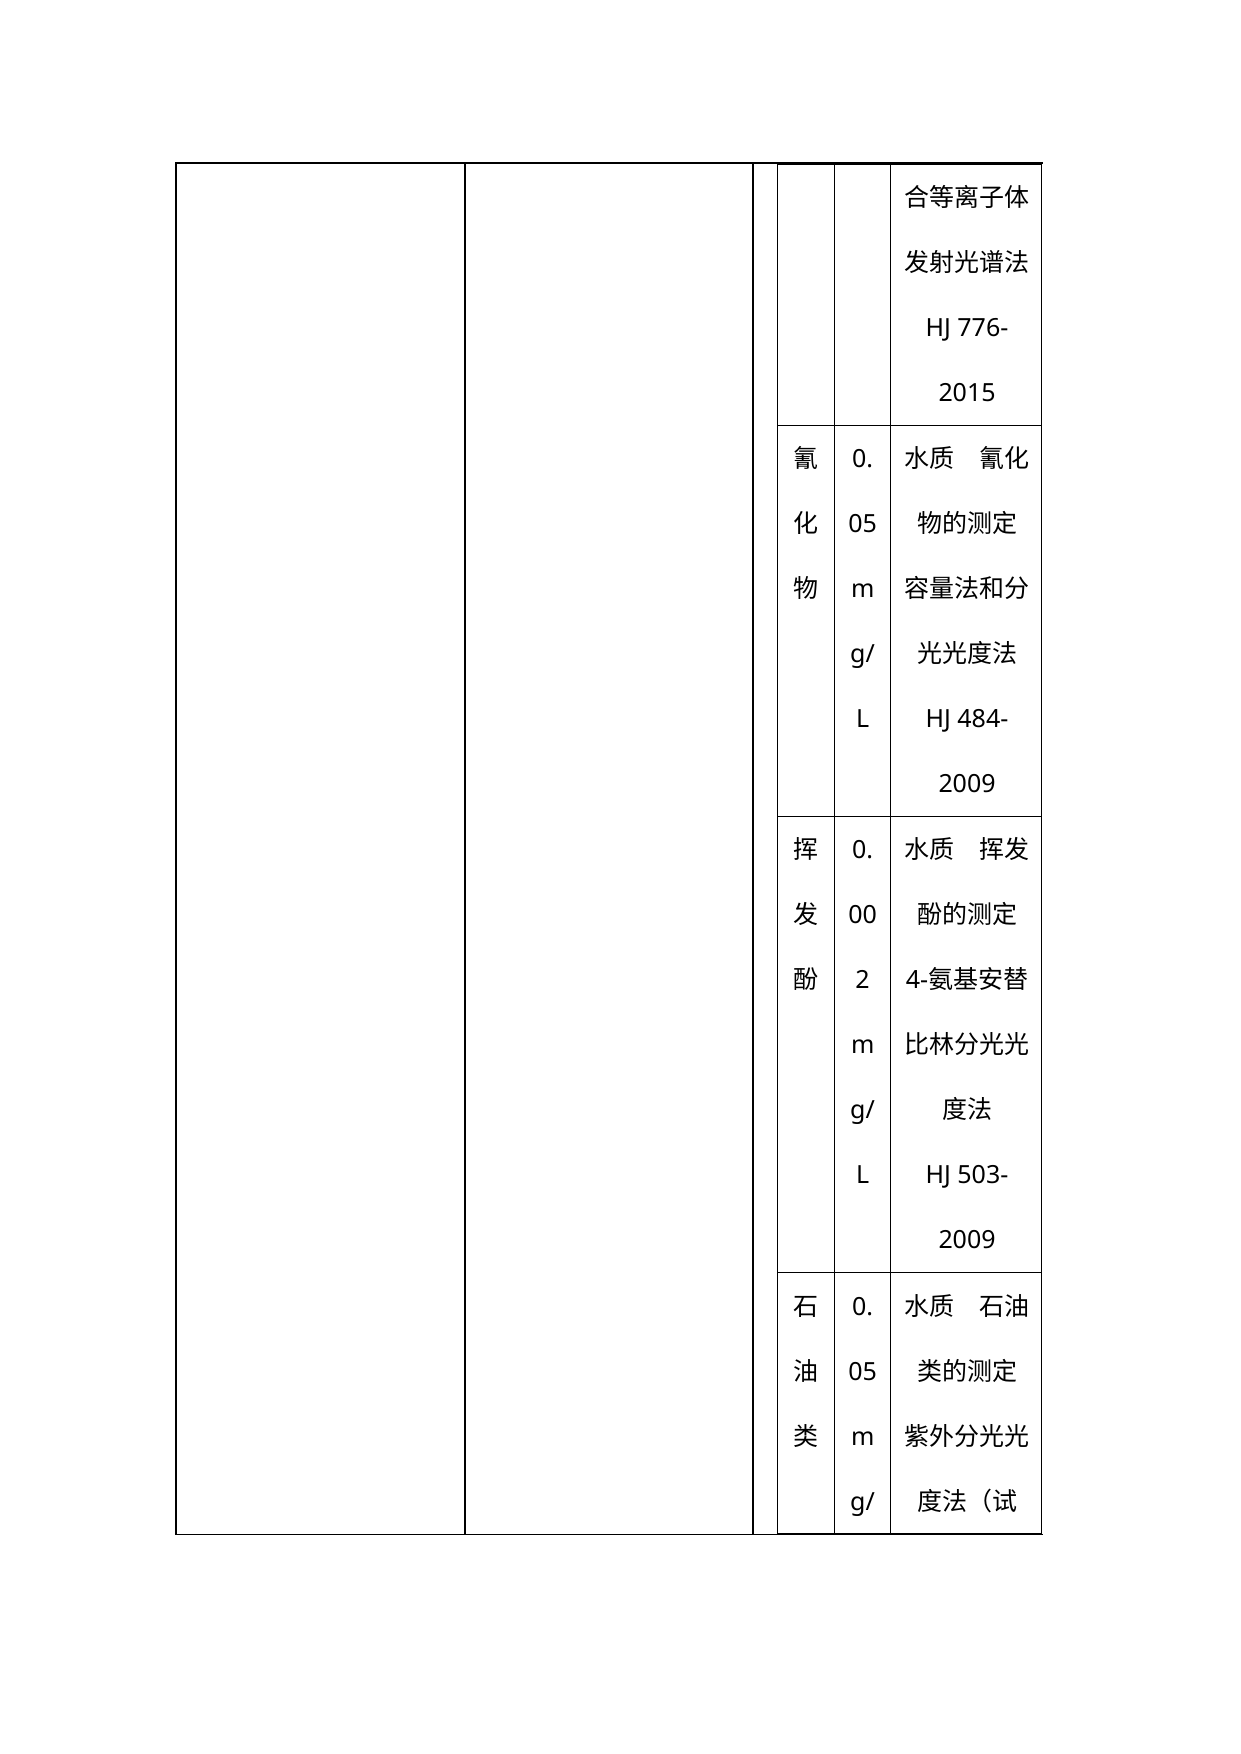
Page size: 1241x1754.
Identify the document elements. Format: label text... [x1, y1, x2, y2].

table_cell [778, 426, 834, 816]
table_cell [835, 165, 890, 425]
table_cell 1 [177, 164, 464, 1534]
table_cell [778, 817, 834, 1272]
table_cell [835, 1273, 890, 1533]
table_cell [891, 1273, 1041, 1533]
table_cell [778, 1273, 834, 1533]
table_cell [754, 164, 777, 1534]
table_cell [891, 165, 1041, 425]
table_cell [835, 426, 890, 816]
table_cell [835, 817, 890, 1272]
table_cell [466, 164, 752, 1534]
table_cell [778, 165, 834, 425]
